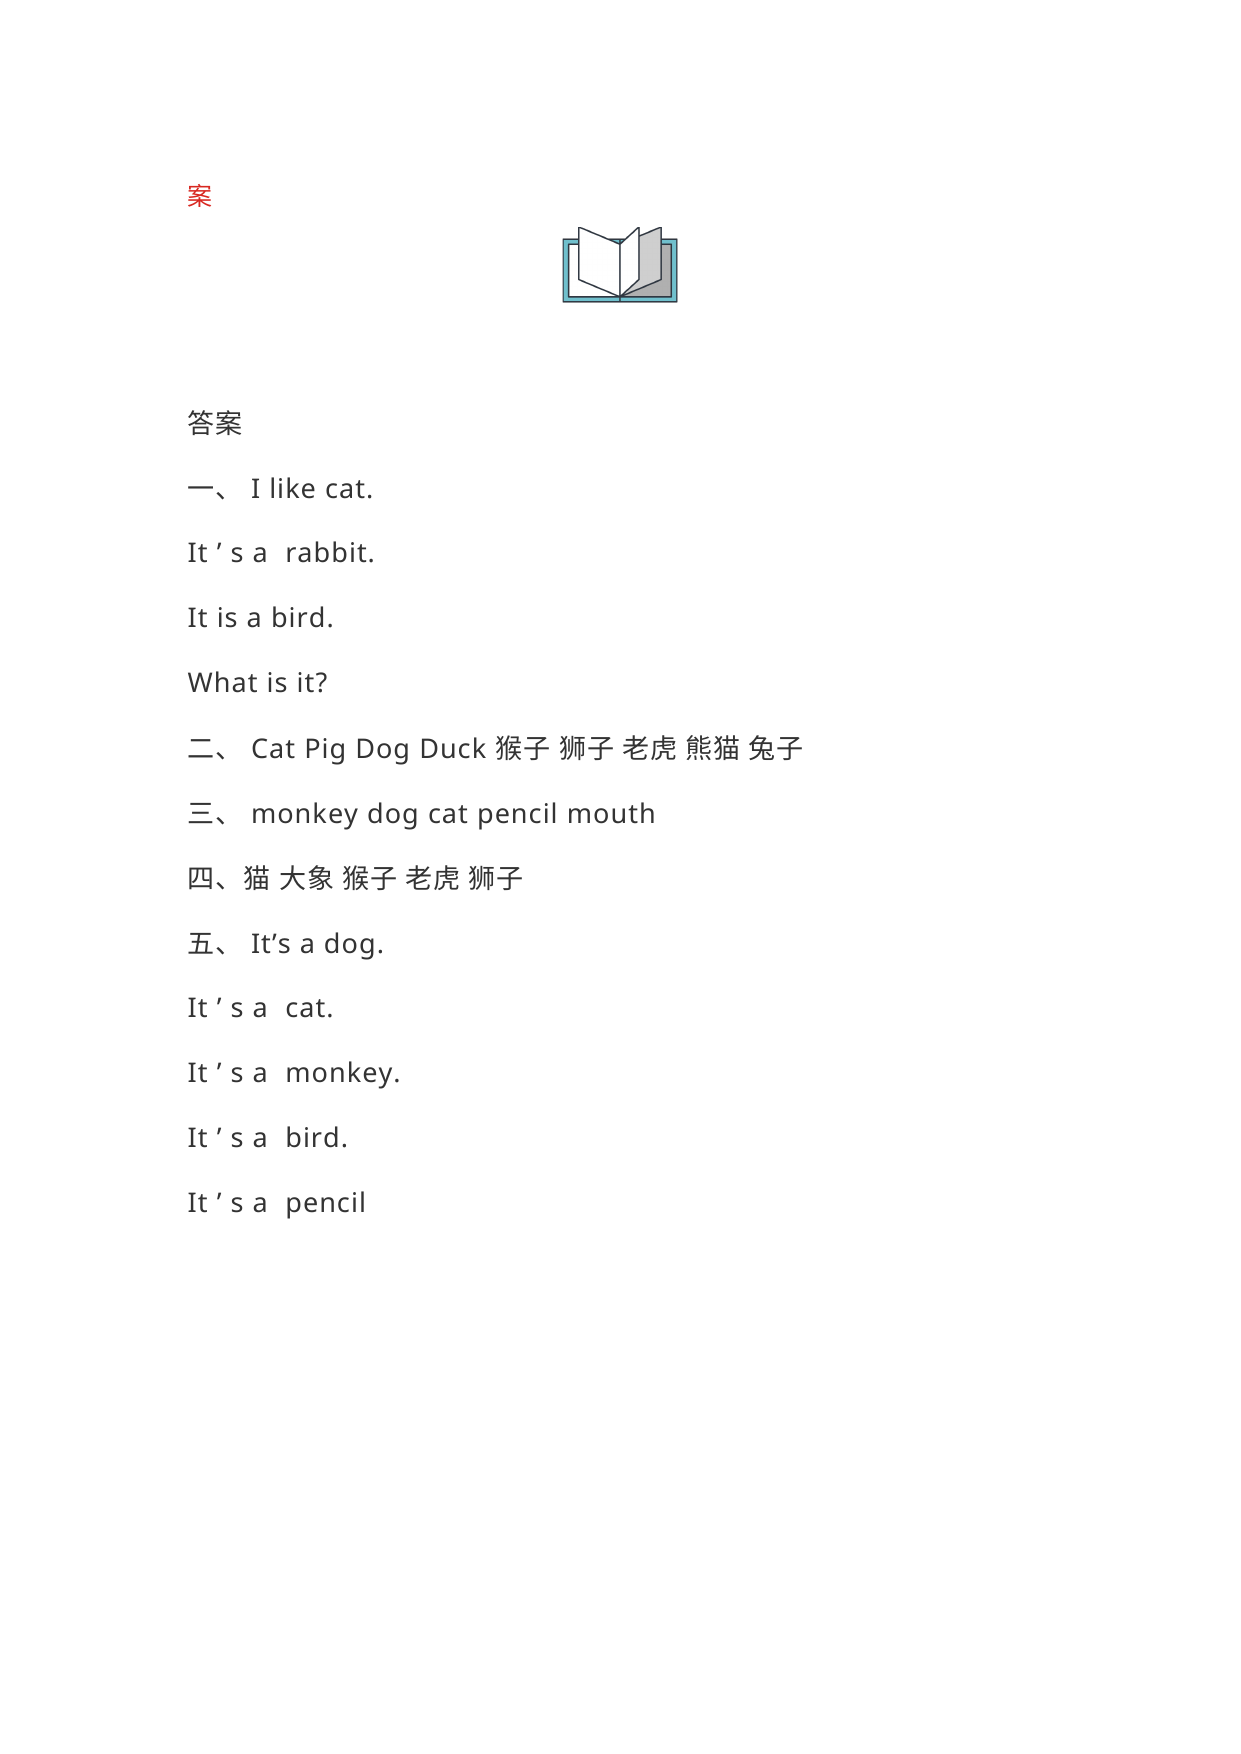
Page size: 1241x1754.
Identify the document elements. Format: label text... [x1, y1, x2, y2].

picture [562, 227, 678, 303]
text 五、 It’s a dog. [187, 909, 1053, 974]
text 三、 monkey dog cat pencil mouth [187, 779, 1053, 844]
text It ’ s a cat. [187, 974, 1053, 1039]
text 案 [187, 162, 1053, 227]
text 答案 [187, 389, 1053, 454]
text It ’ s a bird. [187, 1104, 1053, 1169]
text What is it? [187, 649, 1053, 714]
text 一、 I like cat. [187, 454, 1053, 519]
text It ’ s a monkey. [187, 1039, 1053, 1104]
text 二、 Cat Pig Dog Duck 猴子 狮子 老虎 熊猫 兔子 [187, 714, 1053, 779]
text 四、猫 大象 猴子 老虎 狮子 [187, 844, 1053, 909]
text It ’ s a pencil [187, 1169, 1053, 1234]
text It is a bird. [187, 584, 1053, 649]
text It ’ s a rabbit. [187, 519, 1053, 584]
